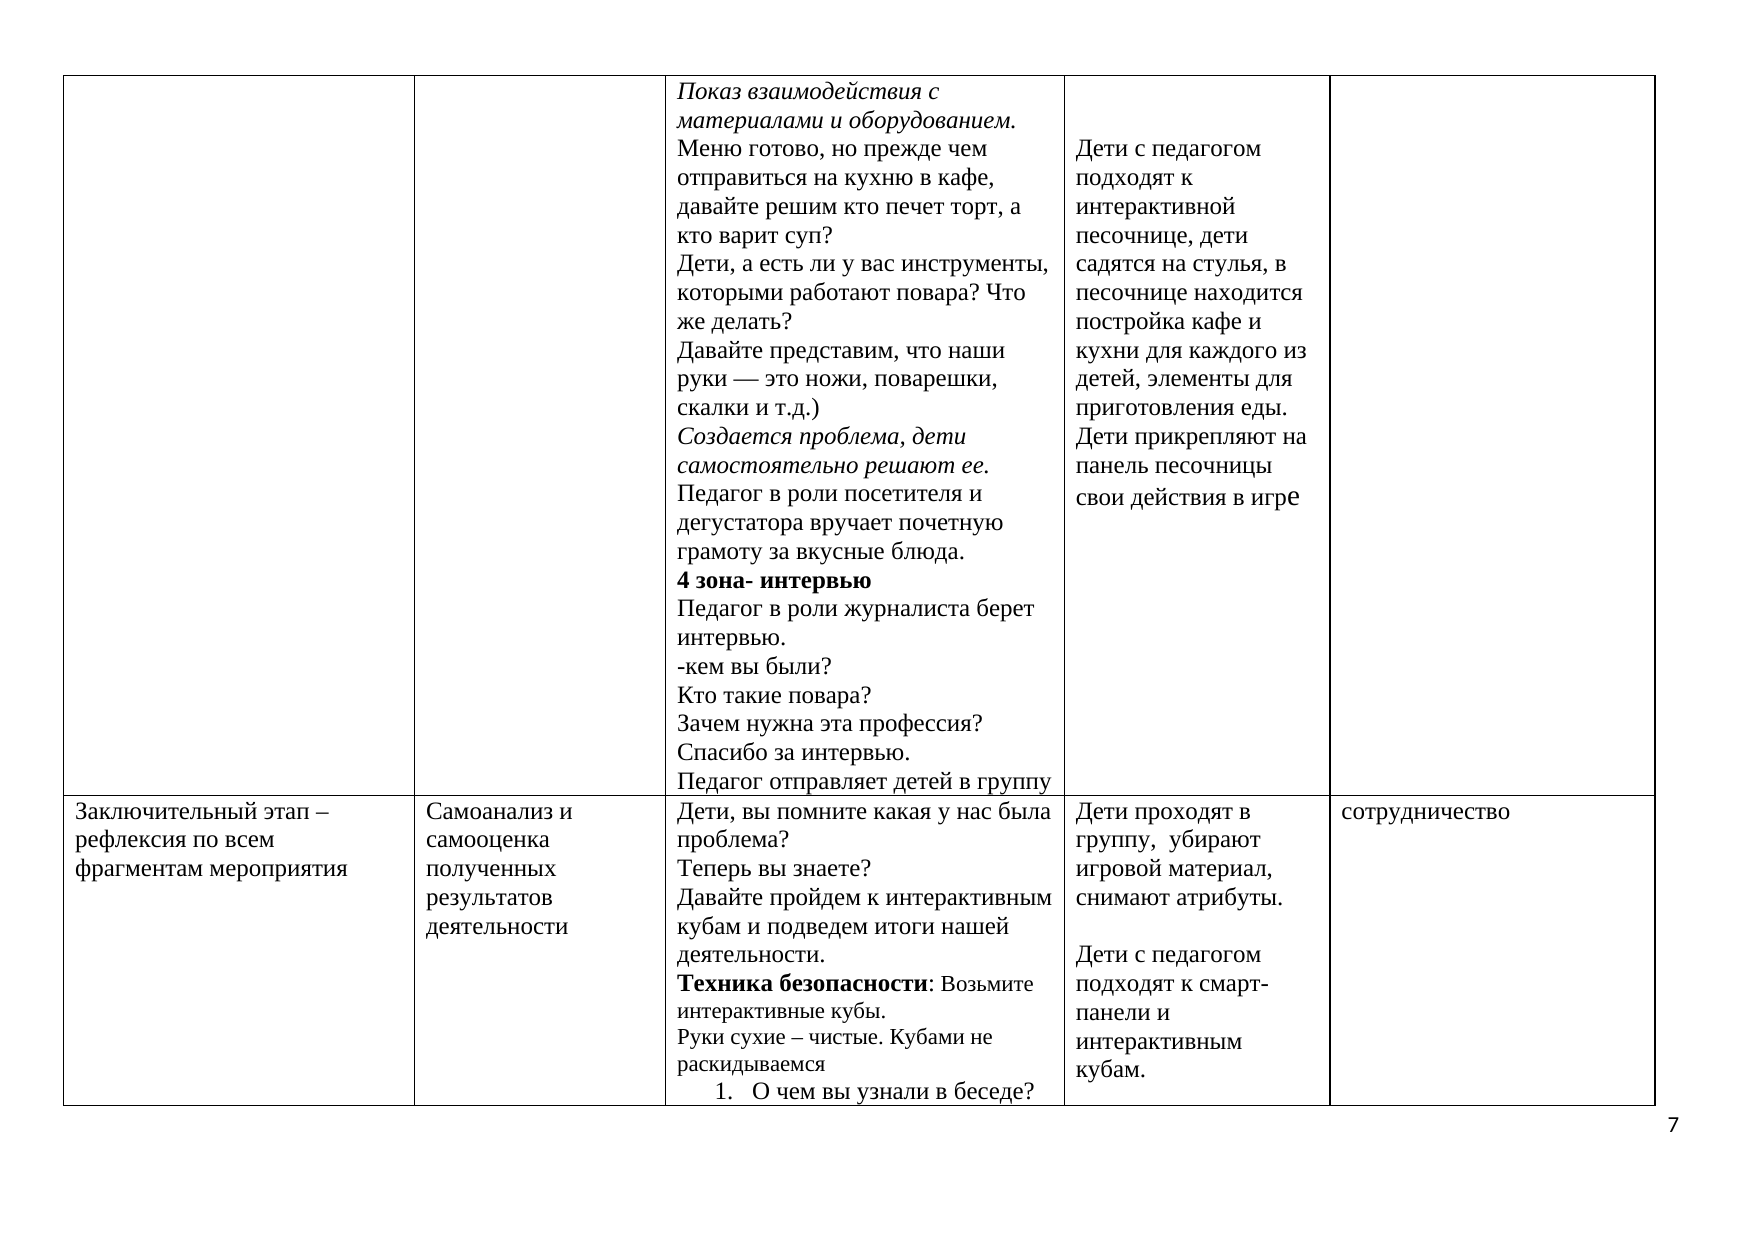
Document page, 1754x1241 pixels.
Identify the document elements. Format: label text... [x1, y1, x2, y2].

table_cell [415, 796, 665, 1105]
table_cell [666, 796, 1064, 1105]
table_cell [64, 796, 414, 1105]
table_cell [1331, 76, 1654, 795]
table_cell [415, 76, 665, 795]
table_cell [1065, 796, 1329, 1105]
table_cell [1065, 76, 1329, 795]
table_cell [666, 76, 1064, 795]
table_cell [64, 76, 414, 795]
table_cell сотрудничество [1331, 796, 1654, 1105]
